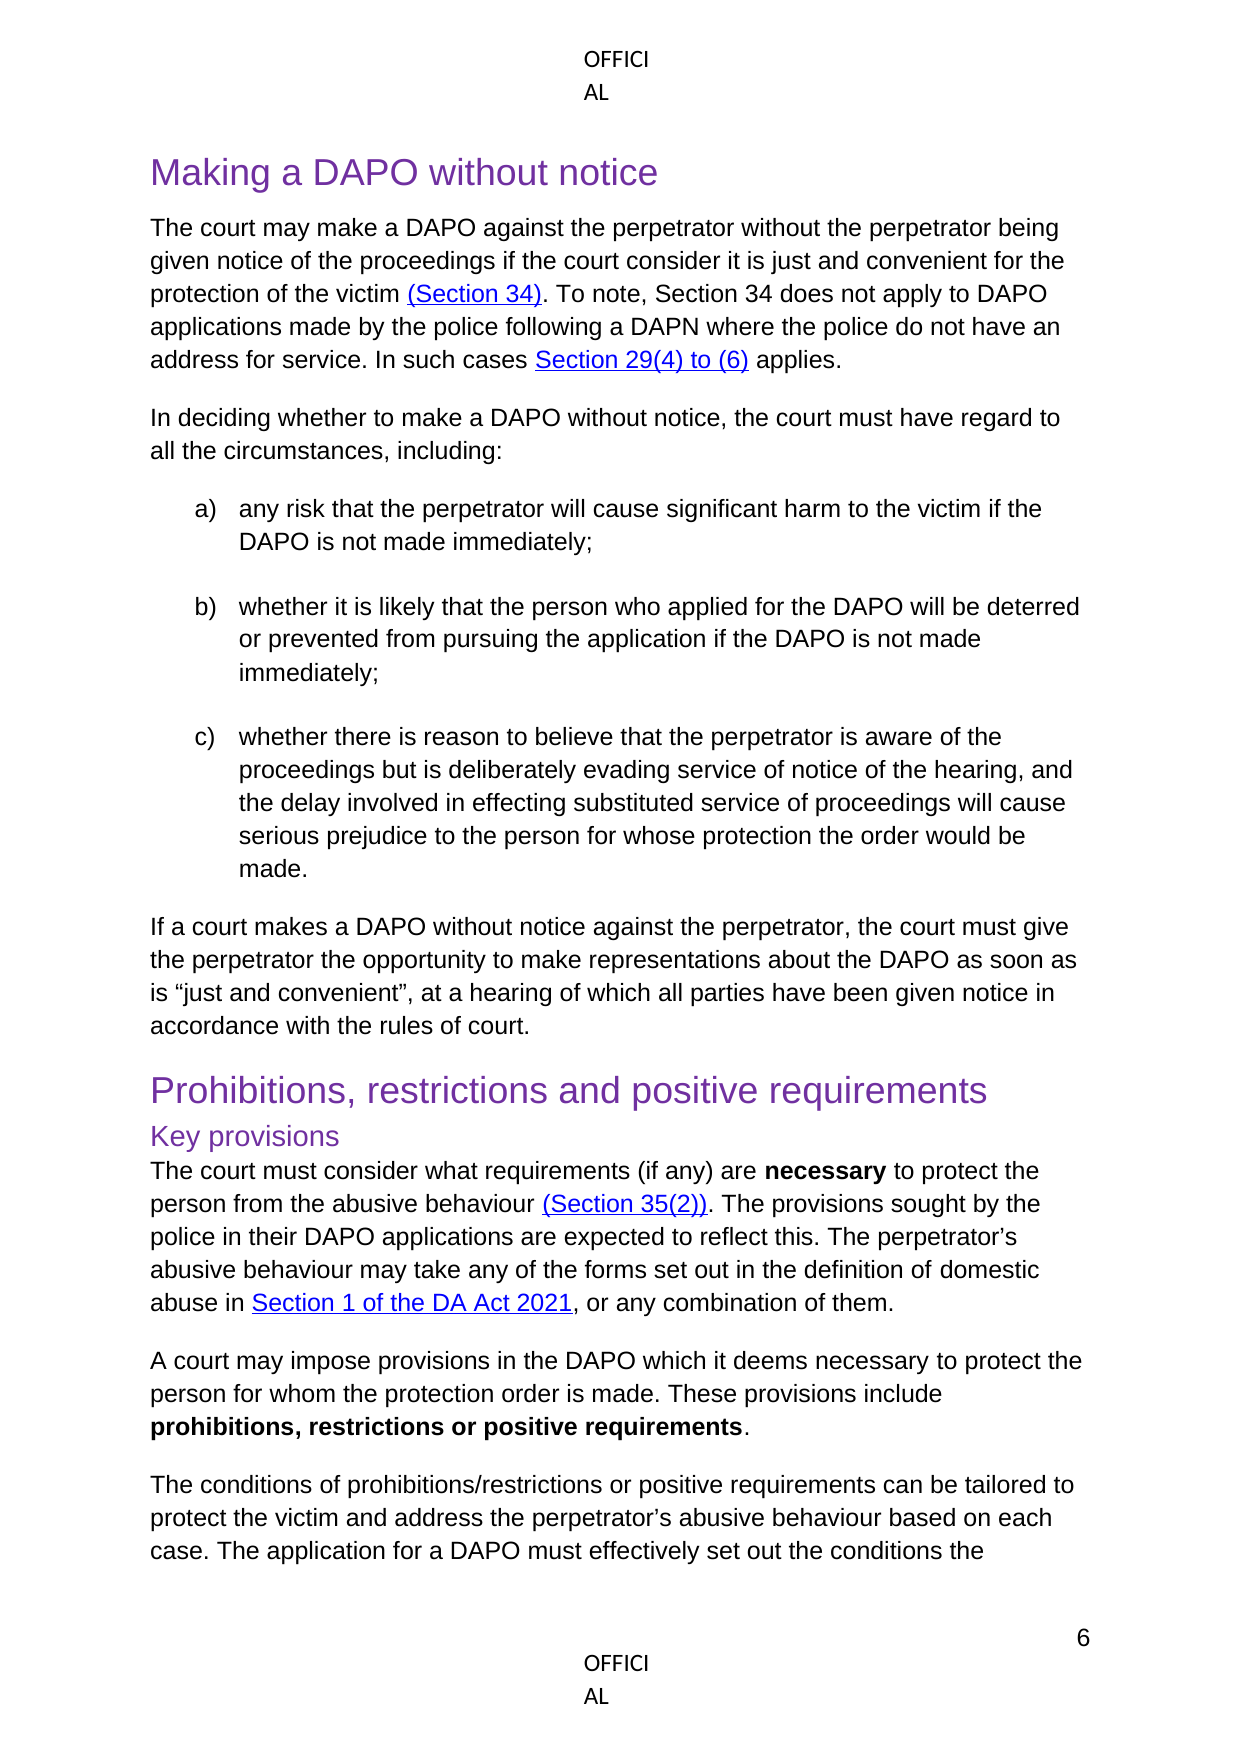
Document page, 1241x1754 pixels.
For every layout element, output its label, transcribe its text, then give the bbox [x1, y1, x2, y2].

subtitle Prohibitions, restrictions and positive requirements [150, 1069, 1090, 1112]
text The court must consider what requirements (if any) are necessary to protect the person from the abusive behaviour (Section 35(2)). The provisions sought by the police in their DAPO applications are expected to reflect this. The perpetrator’s abusive behaviour may take any of the forms set out in the definition of domestic abuse in Section 1 of the DA Act 2021, or any combination of them. [150, 1156, 1090, 1316]
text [150, 1470, 1090, 1564]
text Making a DAPO without notice [150, 150, 1090, 193]
list whether there is reason to believe that the perpetrator is aware of the proceedings but is deliberately evading service of notice of the hearing, and the delay involved in effecting substituted service of proceedings will cause serious prejudice to the person for whose protection the order would be made. [194, 722, 1090, 882]
text If a court makes a DAPO without notice against the perpetrator, the court must give the perpetrator the opportunity to make representations about the DAPO as soon as is “just and convenient”, at a hearing of which all parties have been given notice in accordance with the rules of court. [150, 912, 1090, 1039]
subtitle Key provisions [150, 1119, 1090, 1153]
list any risk that the perpetrator will cause significant harm to the victim if the DAPO is not made immediately; [194, 494, 1090, 556]
list whether it is likely that the person who applied for the DAPO will be deterred or prevented from pursuing the application if the DAPO is not made immediately; [194, 591, 1090, 686]
text In deciding whether to make a DAPO without notice, the court must have regard to all the circumstances, including: [150, 403, 1090, 465]
text The court may make a DAPO against the perpetrator without the perpetrator being given notice of the proceedings if the court consider it is just and convenient for the protection of the victim (Section 34). To note, Section 34 does not apply to DAPO applications made by the police following a DAPN where the police do not have an address for service. In such cases Section 29(4) to (6) applies. [150, 213, 1090, 374]
text A court may impose provisions in the DAPO which it deems necessary to protect the person for whom the protection order is made. These provisions include prohibitions, restrictions or positive requirements. [150, 1346, 1090, 1441]
